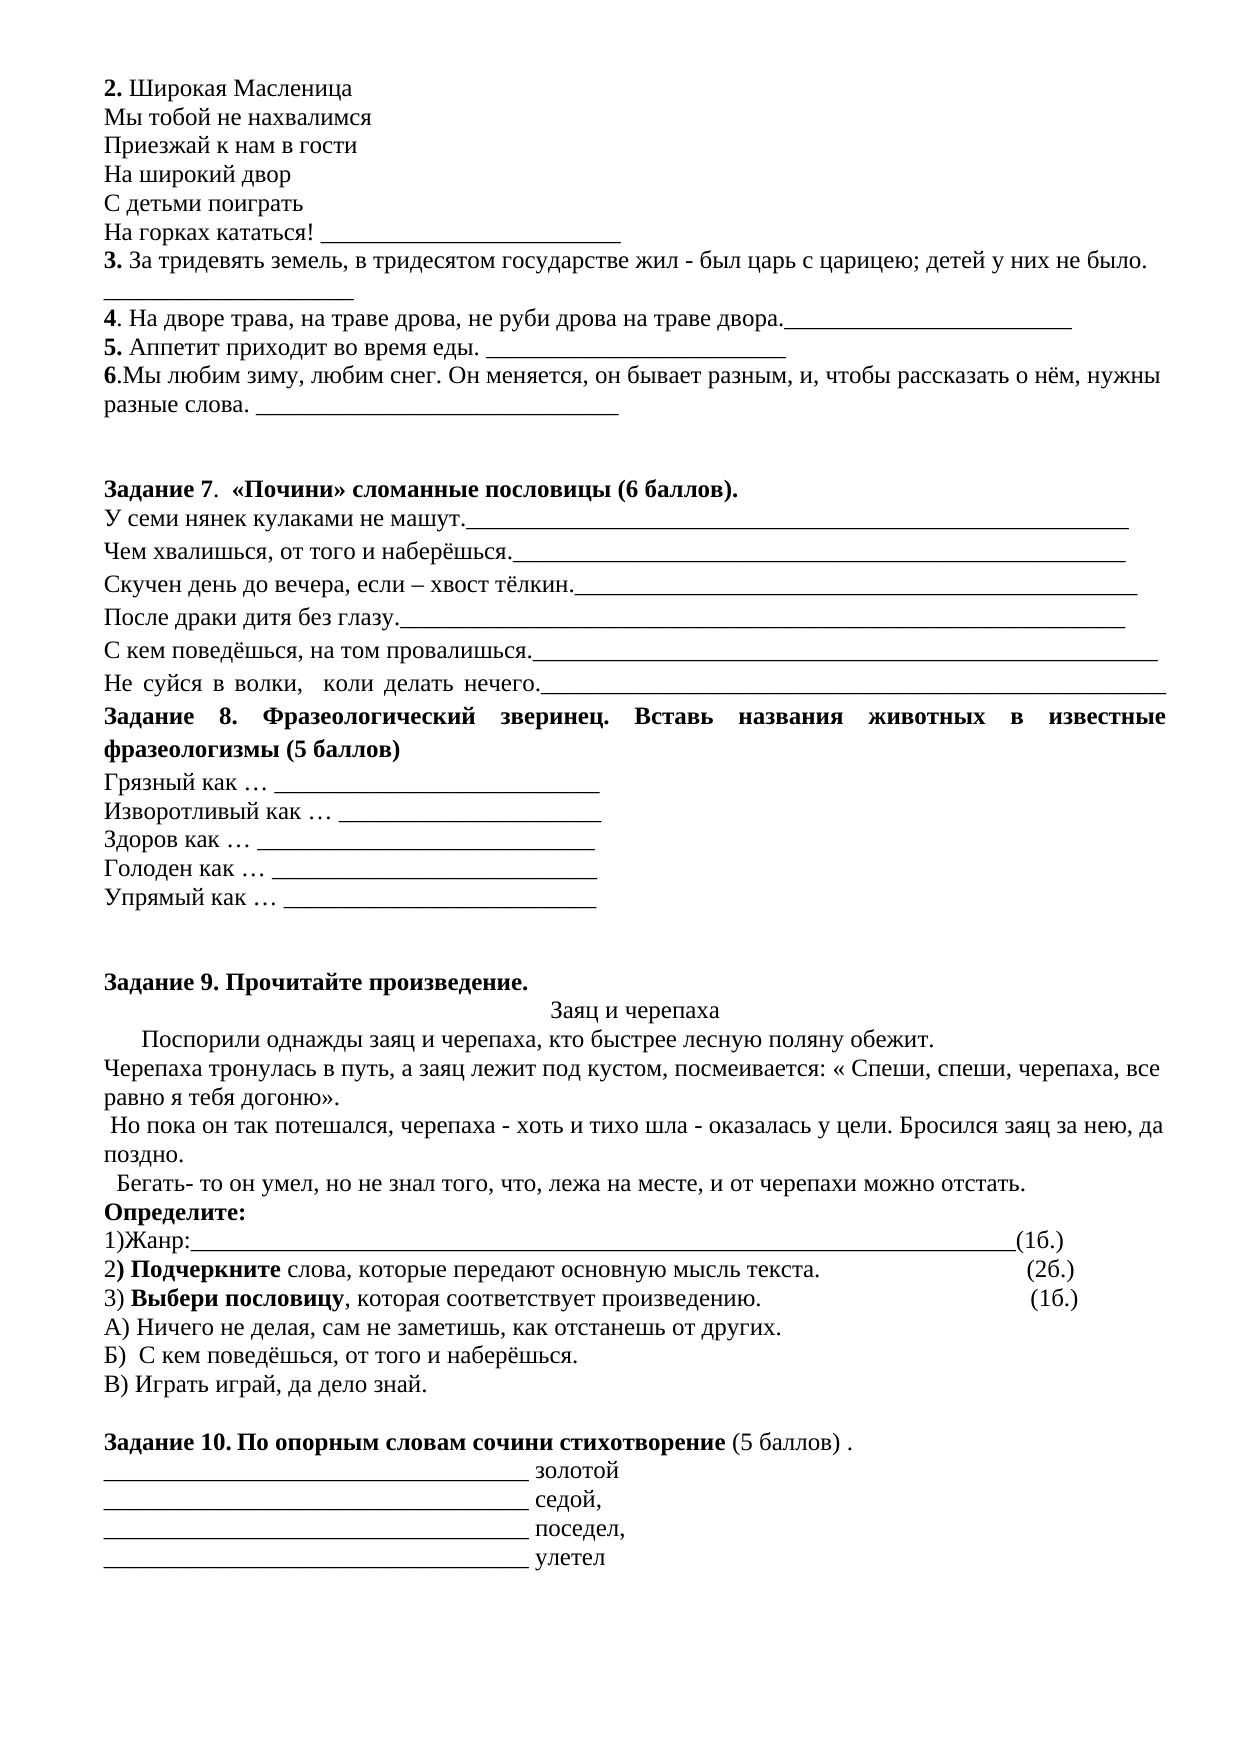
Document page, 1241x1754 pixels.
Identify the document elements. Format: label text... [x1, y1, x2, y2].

text 1)Жанр:__________________________________________________________________(1б.) [103, 1225, 1167, 1254]
text 3) Выбери пословицу, которая соответствует произведению. (1б.) [103, 1283, 1167, 1312]
text Мы тобой не нахвалимся [103, 102, 1167, 131]
text У семи нянек кулаками не машут._____________________________________________________ [103, 503, 1167, 532]
text Не суйся в волки, коли делать нечего.__________________________________________________ Задание 8. Фразеологический зверинец. Вставь названия животных в известные фразеологизмы (5 баллов) [103, 668, 1167, 763]
text Задание 7. «Почини» сломанные пословицы (6 баллов). [103, 474, 1167, 503]
text С кем поведёшься, на том провалишься.__________________________________________________ [103, 635, 1167, 664]
text Здоров как … ___________________________ [103, 824, 1167, 853]
text Задание 9. Прочитайте произведение. [103, 967, 1167, 995]
text Определите: [103, 1197, 1167, 1225]
text Грязный как … __________________________ [103, 767, 1167, 796]
text Черепаха тронулась в путь, а заяц лежит под кустом, посмеивается: « Спеши, спеши, черепаха, все равно я тебя догоню». [103, 1053, 1167, 1110]
text После драки дитя без глазу.__________________________________________________________ [103, 602, 1167, 631]
text Упрямый как … _________________________ [103, 882, 1167, 911]
text Заяц и черепаха [103, 995, 1167, 1024]
text 2) Подчеркните слова, которые передают основную мысль текста. (2б.) [103, 1254, 1167, 1283]
text С детьми поиграть [103, 188, 1167, 217]
text __________________________________ золотой [103, 1455, 1167, 1484]
text Поспорили однажды заяц и черепаха, кто быстрее лесную поляну обежит. [103, 1024, 1167, 1053]
text 4. На дворе трава, на траве дрова, не руби дрова на траве двора._______________________ [103, 303, 1167, 332]
text Голоден как … __________________________ [103, 853, 1167, 882]
text Изворотливый как … _____________________ [103, 796, 1167, 824]
text 5. Аппетит приходит во время еды. ________________________ [103, 332, 1167, 361]
text А) Ничего не делая, сам не заметишь, как отстанешь от других. [103, 1312, 1167, 1340]
text 6.Мы любим зиму, любим снег. Он меняется, он бывает разным, и, чтобы рассказать о нём, нужны разные слова. _____________________________ [103, 361, 1167, 418]
text __________________________________ улетел [103, 1542, 1167, 1570]
text 3. За тридевять земель, в тридесятом государстве жил - был царь с царицею; детей у них не было. ____________________ [103, 246, 1167, 303]
text __________________________________ седой, [103, 1484, 1167, 1513]
text __________________________________ поседел, [103, 1513, 1167, 1542]
text На широкий двор [103, 159, 1167, 188]
text Б) С кем поведёшься, от того и наберёшься. [103, 1340, 1167, 1369]
text На горках кататься! ________________________ [103, 217, 1167, 246]
text Чем хвалишься, от того и наберёшься._________________________________________________ [103, 536, 1167, 565]
text 2. Широкая Масленица [103, 73, 1167, 102]
text Но пока он так потешался, черепаха - хоть и тихо шла - оказалась у цели. Бросился заяц за нею, да поздно. [103, 1110, 1167, 1168]
text Приезжай к нам в гости [103, 131, 1167, 159]
text Задание 10. По опорным словам сочини стихотворение (5 баллов) . [103, 1427, 1167, 1455]
text В) Играть играй, да дело знай. [103, 1369, 1167, 1398]
text Бегать- то он умел, но не знал того, что, лежа на месте, и от черепахи можно отстать. [103, 1168, 1167, 1197]
text Скучен день до вечера, если – хвост тёлкин._____________________________________________ [103, 569, 1167, 598]
